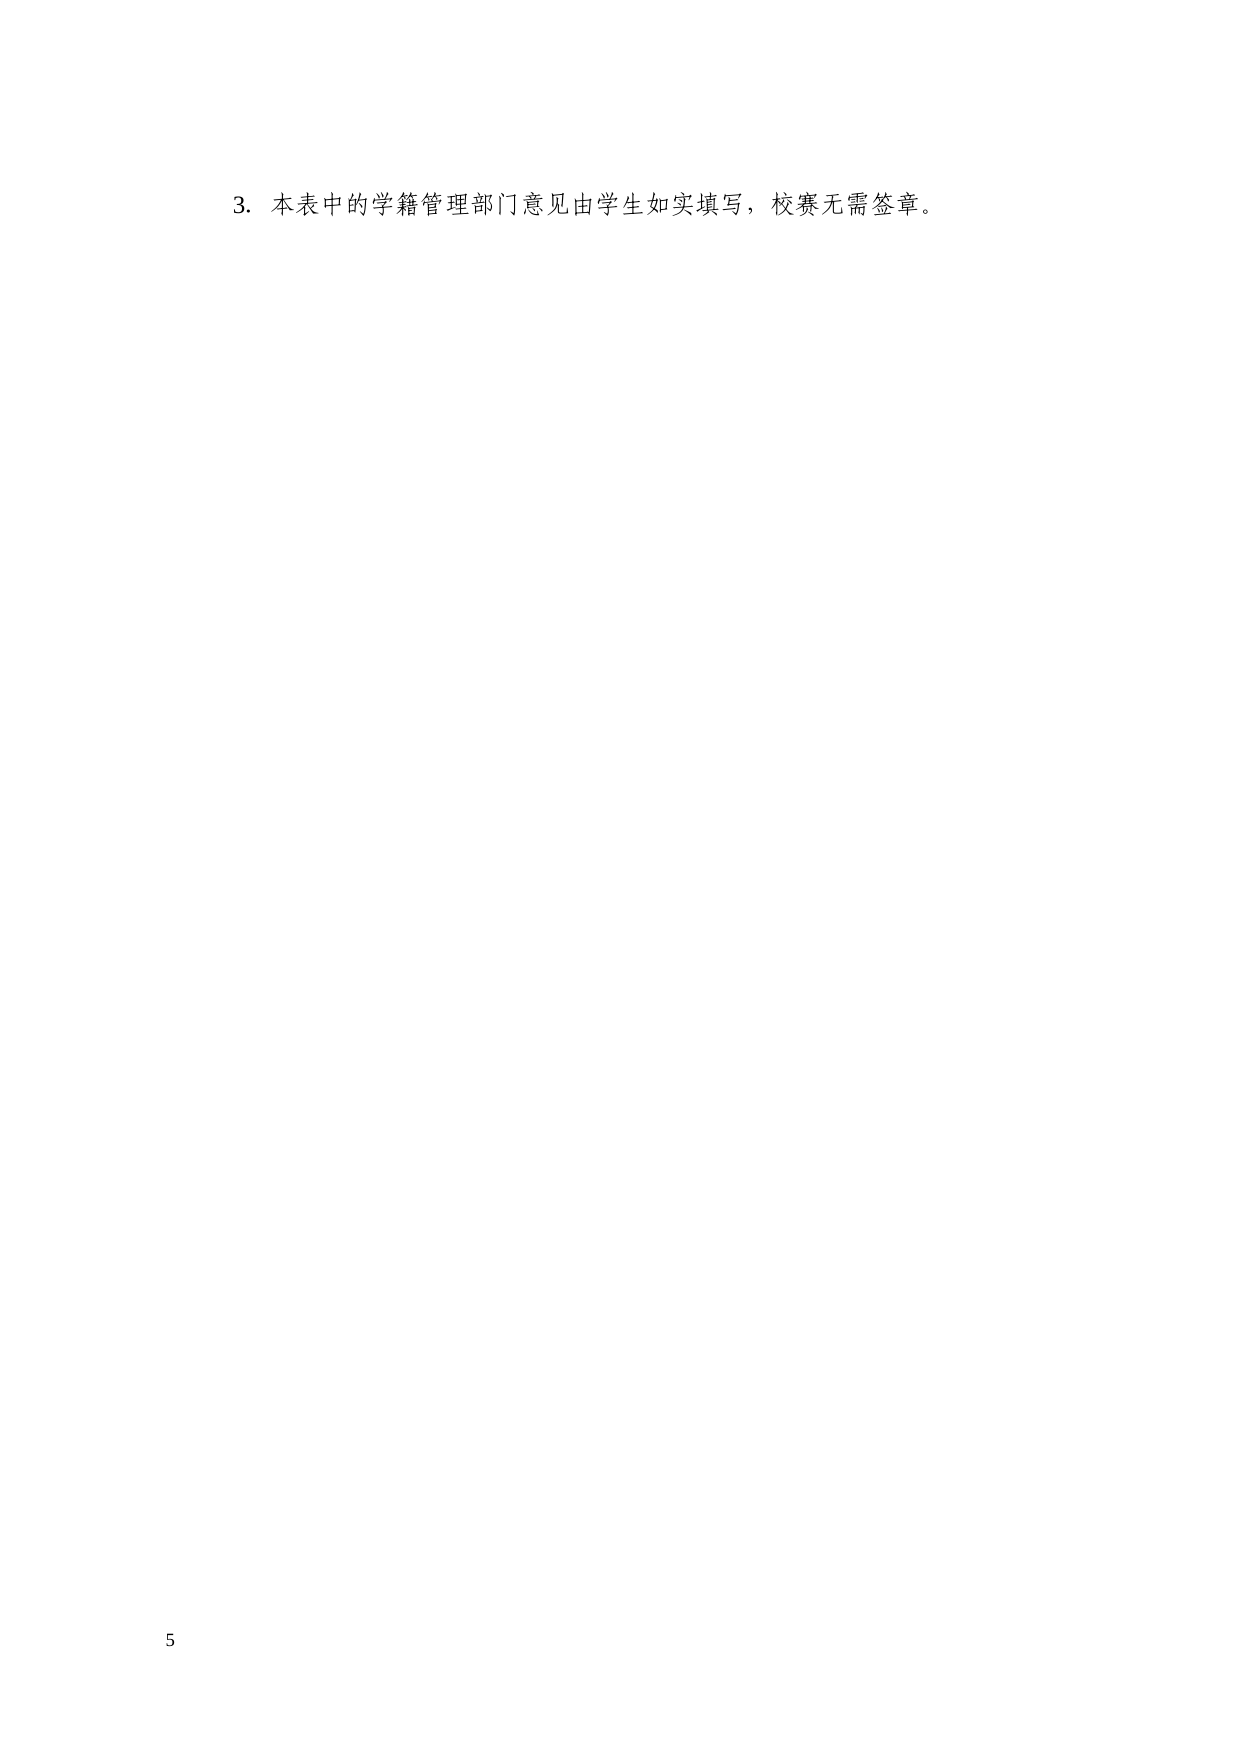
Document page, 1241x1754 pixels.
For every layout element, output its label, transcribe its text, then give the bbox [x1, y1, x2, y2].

text 3．本表中的学籍管理部门意见由学生如实填写，校赛无需签章。 [165, 187, 1075, 221]
